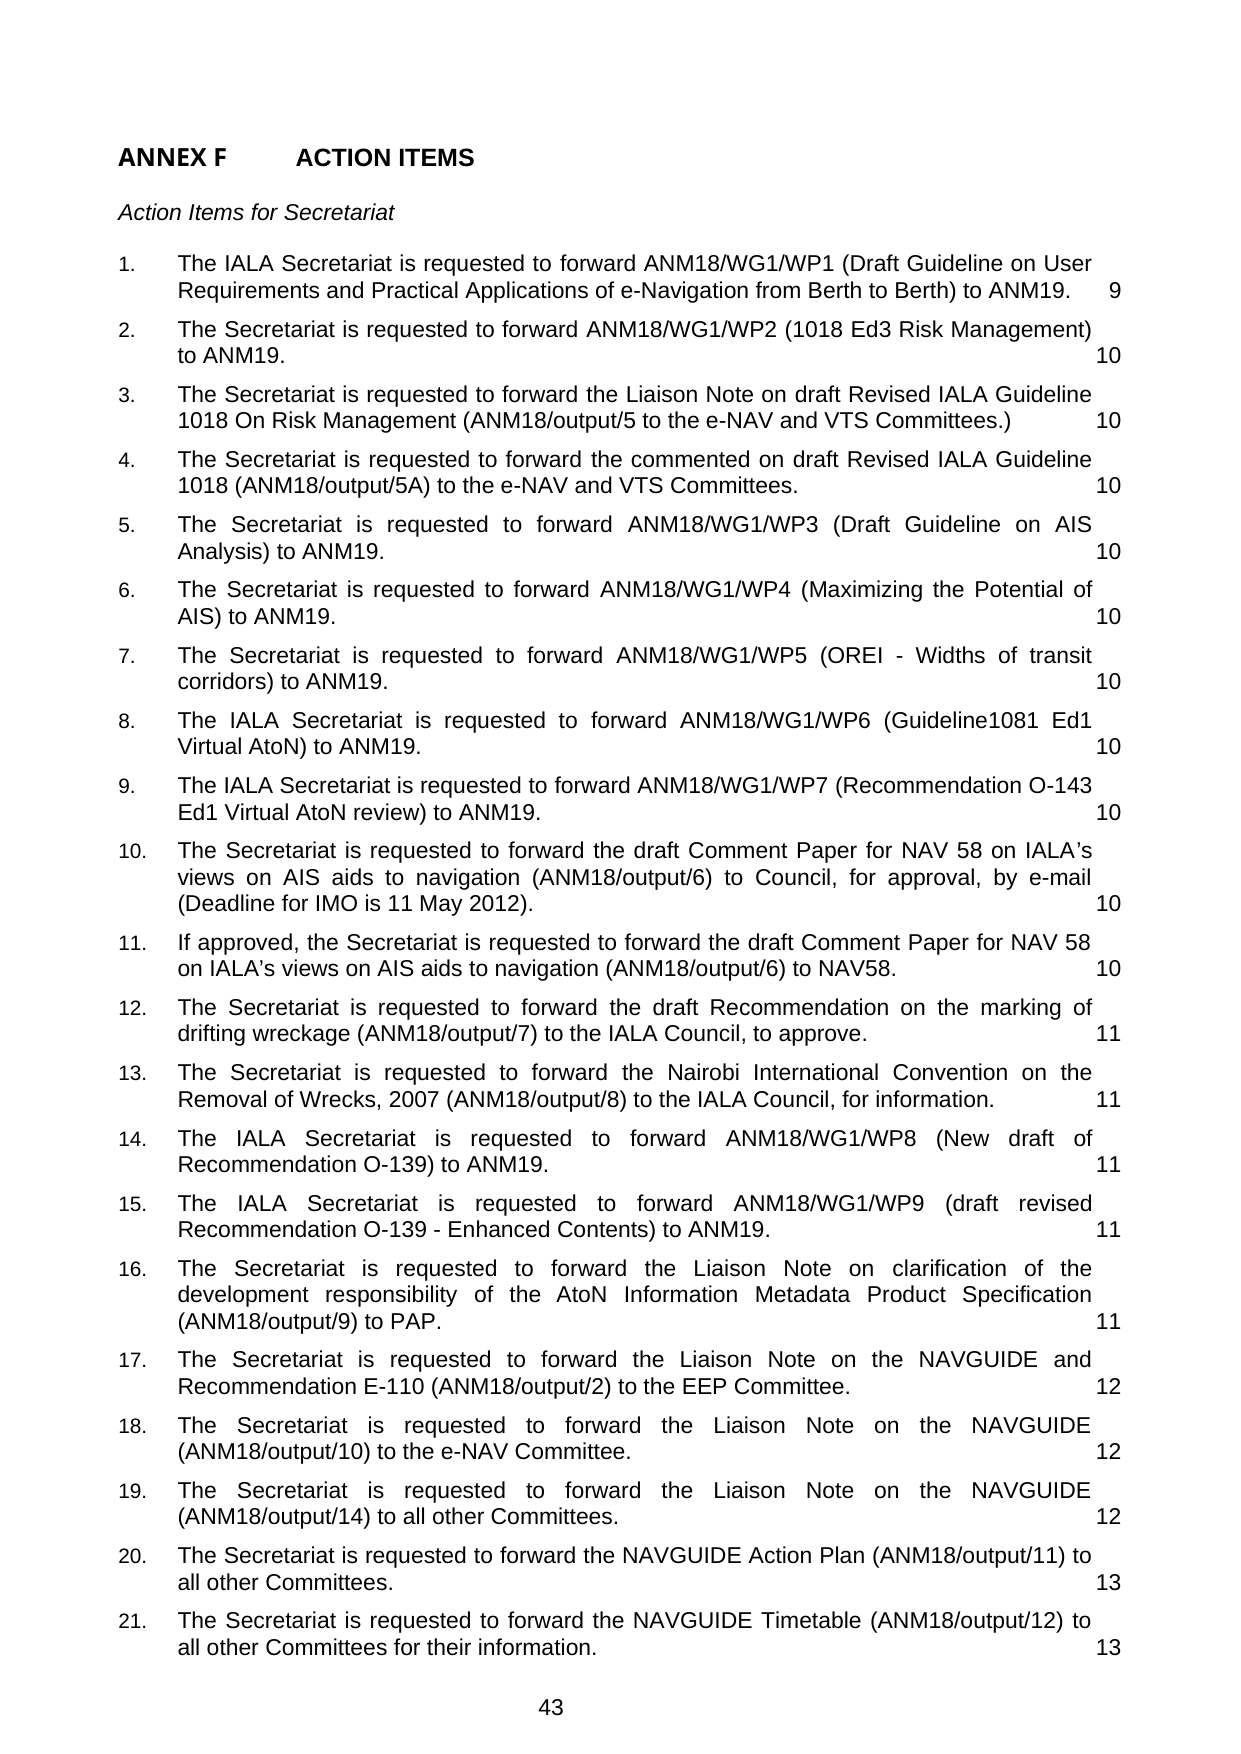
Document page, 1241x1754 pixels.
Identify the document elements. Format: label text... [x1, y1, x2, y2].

text The IALA Secretariat is requested to forward ANM18/WG1/WP8 (New draft of Recommendation O-139) to ANM19. 11 [118, 1124, 1092, 1177]
text The Secretariat is requested to forward the draft Recommendation on the marking of drifting wreckage (ANM18/output/7) to the IALA Council, to approve. 11 [118, 994, 1092, 1047]
text The Secretariat is requested to forward ANM18/WG1/WP5 (OREI - Widths of transit corridors) to ANM19. 10 [118, 642, 1092, 694]
text The IALA Secretariat is requested to forward ANM18/WG1/WP1 (Draft Guideline on User Requirements and Practical Applications of e-Navigation from Berth to Berth) to ANM19. 9 [118, 250, 1092, 303]
text The Secretariat is requested to forward ANM18/WG1/WP4 (Maximizing the Potential of AIS) to ANM19. 10 [118, 576, 1092, 629]
text The IALA Secretariat is requested to forward ANM18/WG1/WP6 (Guideline1081 Ed1 Virtual AtoN) to ANM19. 10 [118, 707, 1092, 759]
text Action Items for Secretariat [118, 199, 1122, 225]
text If approved, the Secretariat is requested to forward the draft Comment Paper for NAV 58 on IALA’s views on AIS aids to navigation (ANM18/output/6) to NAV58. 10 [118, 929, 1092, 982]
text The Secretariat is requested to forward the Nairobi International Convention on the Removal of Wrecks, 2007 (ANM18/output/8) to the IALA Council, for information. 11 [118, 1059, 1092, 1112]
text The Secretariat is requested to forward the Liaison Note on the NAVGUIDE and Recommendation E-110 (ANM18/output/2) to the EEP Committee. 12 [118, 1346, 1092, 1399]
text The Secretariat is requested to forward the commented on draft Revised IALA Guideline 1018 (ANM18/output/5A) to the e-NAV and VTS Committees. 10 [118, 446, 1092, 499]
text The IALA Secretariat is requested to forward ANM18/WG1/WP9 (draft revised Recommendation O-139 - Enhanced Contents) to ANM19. 11 [118, 1190, 1092, 1242]
text Action Items [118, 140, 1122, 174]
text The Secretariat is requested to forward the draft Comment Paper for NAV 58 on IALA’s views on AIS aids to navigation (ANM18/output/6) to Council, for approval, by e-mail (Deadline for IMO is 11 May 2012). 10 [118, 837, 1092, 916]
text The Secretariat is requested to forward the NAVGUIDE Timetable (ANM18/output/12) to all other Committees for their information. 13 [118, 1607, 1092, 1660]
text The Secretariat is requested to forward ANM18/WG1/WP3 (Draft Guideline on AIS Analysis) to ANM19. 10 [118, 511, 1092, 564]
text The Secretariat is requested to forward ANM18/WG1/WP2 (1018 Ed3 Risk Management) to ANM19. 10 [118, 316, 1092, 368]
text The Secretariat is requested to forward the Liaison Note on draft Revised IALA Guideline 1018 On Risk Management (ANM18/output/5 to the e-NAV and VTS Committees.) 10 [118, 381, 1092, 433]
text The Secretariat is requested to forward the Liaison Note on clarification of the development responsibility of the AtoN Information Metadata Product Specification (ANM18/output/9) to PAP. 11 [118, 1255, 1092, 1334]
text The Secretariat is requested to forward the Liaison Note on the NAVGUIDE (ANM18/output/10) to the e-NAV Committee. 12 [118, 1412, 1092, 1464]
text The Secretariat is requested to forward the NAVGUIDE Action Plan (ANM18/output/11) to all other Committees. 13 [118, 1542, 1092, 1595]
text The Secretariat is requested to forward the Liaison Note on the NAVGUIDE (ANM18/output/14) to all other Committees. 12 [118, 1477, 1092, 1529]
text The IALA Secretariat is requested to forward ANM18/WG1/WP7 (Recommendation O-143 Ed1 Virtual AtoN review) to ANM19. 10 [118, 772, 1092, 825]
